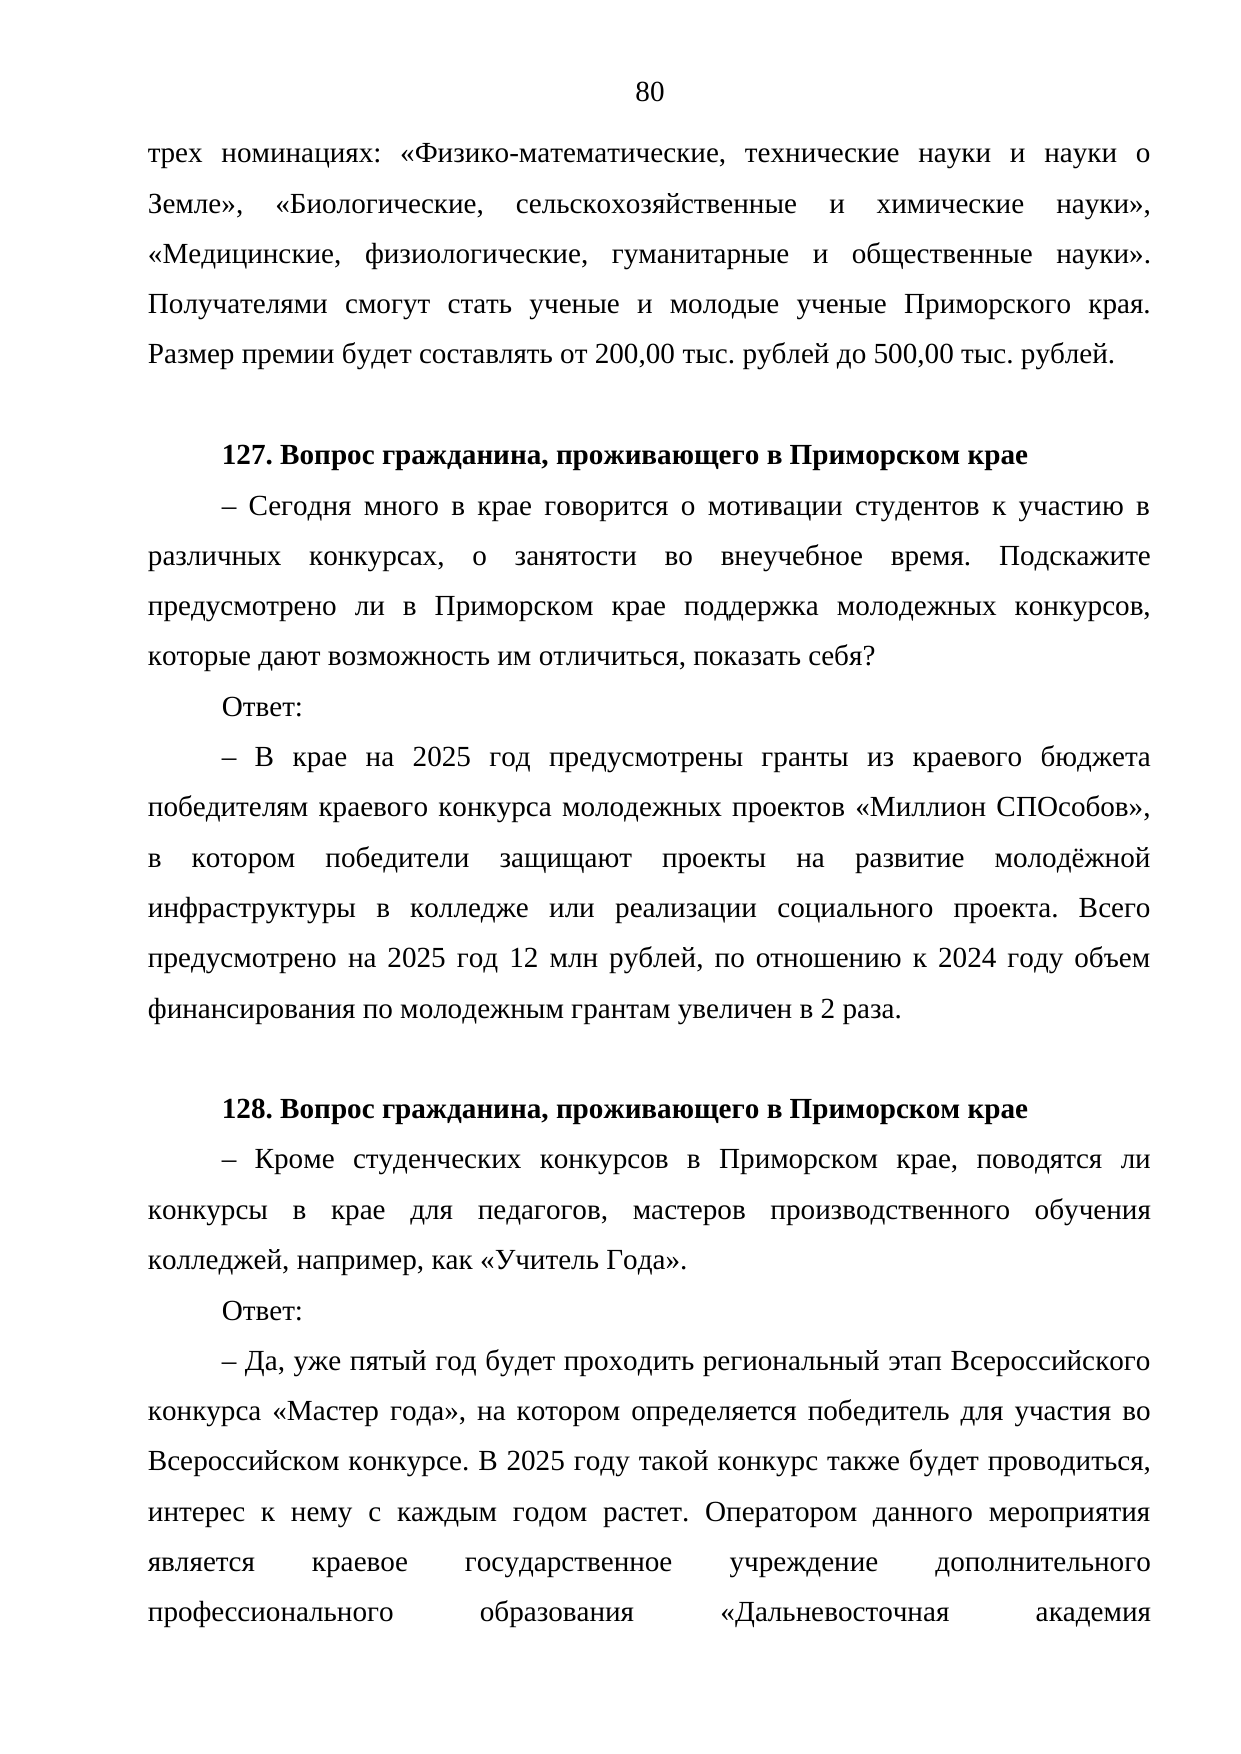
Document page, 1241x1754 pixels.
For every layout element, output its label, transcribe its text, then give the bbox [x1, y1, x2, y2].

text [148, 135, 1152, 370]
text 128. Вопрос гражданина, проживающего в Приморском крае [148, 1091, 1152, 1125]
text Ответ: [148, 1293, 1152, 1326]
text 127. Вопрос гражданина, проживающего в Приморском крае [148, 437, 1152, 471]
text – В крае на 2025 год предусмотрены гранты из краевого бюджета победителям краевого конкурса молодежных проектов «Миллион СПОсобов», в котором победители защищают проекты на развитие молодёжной инфраструктуры в колледже или реализации социального проекта. Всего предусмотрено на 2025 год 12 млн рублей, по отношению к 2024 году объем финансирования по молодежным грантам увеличен в 2 раза. [148, 739, 1152, 1024]
text – Сегодня много в крае говорится о мотивации студентов к участию в различных конкурсах, о занятости во внеучебное время. Подскажите предусмотрено ли в Приморском крае поддержка молодежных конкурсов, которые дают возможность им отличиться, показать себя? [148, 488, 1152, 672]
text Ответ: [148, 689, 1152, 722]
text – Кроме студенческих конкурсов в Приморском крае, поводятся ли конкурсы в крае для педагогов, мастеров производственного обучения колледжей, например, как «Учитель Года». [148, 1142, 1152, 1276]
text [148, 1343, 1152, 1628]
